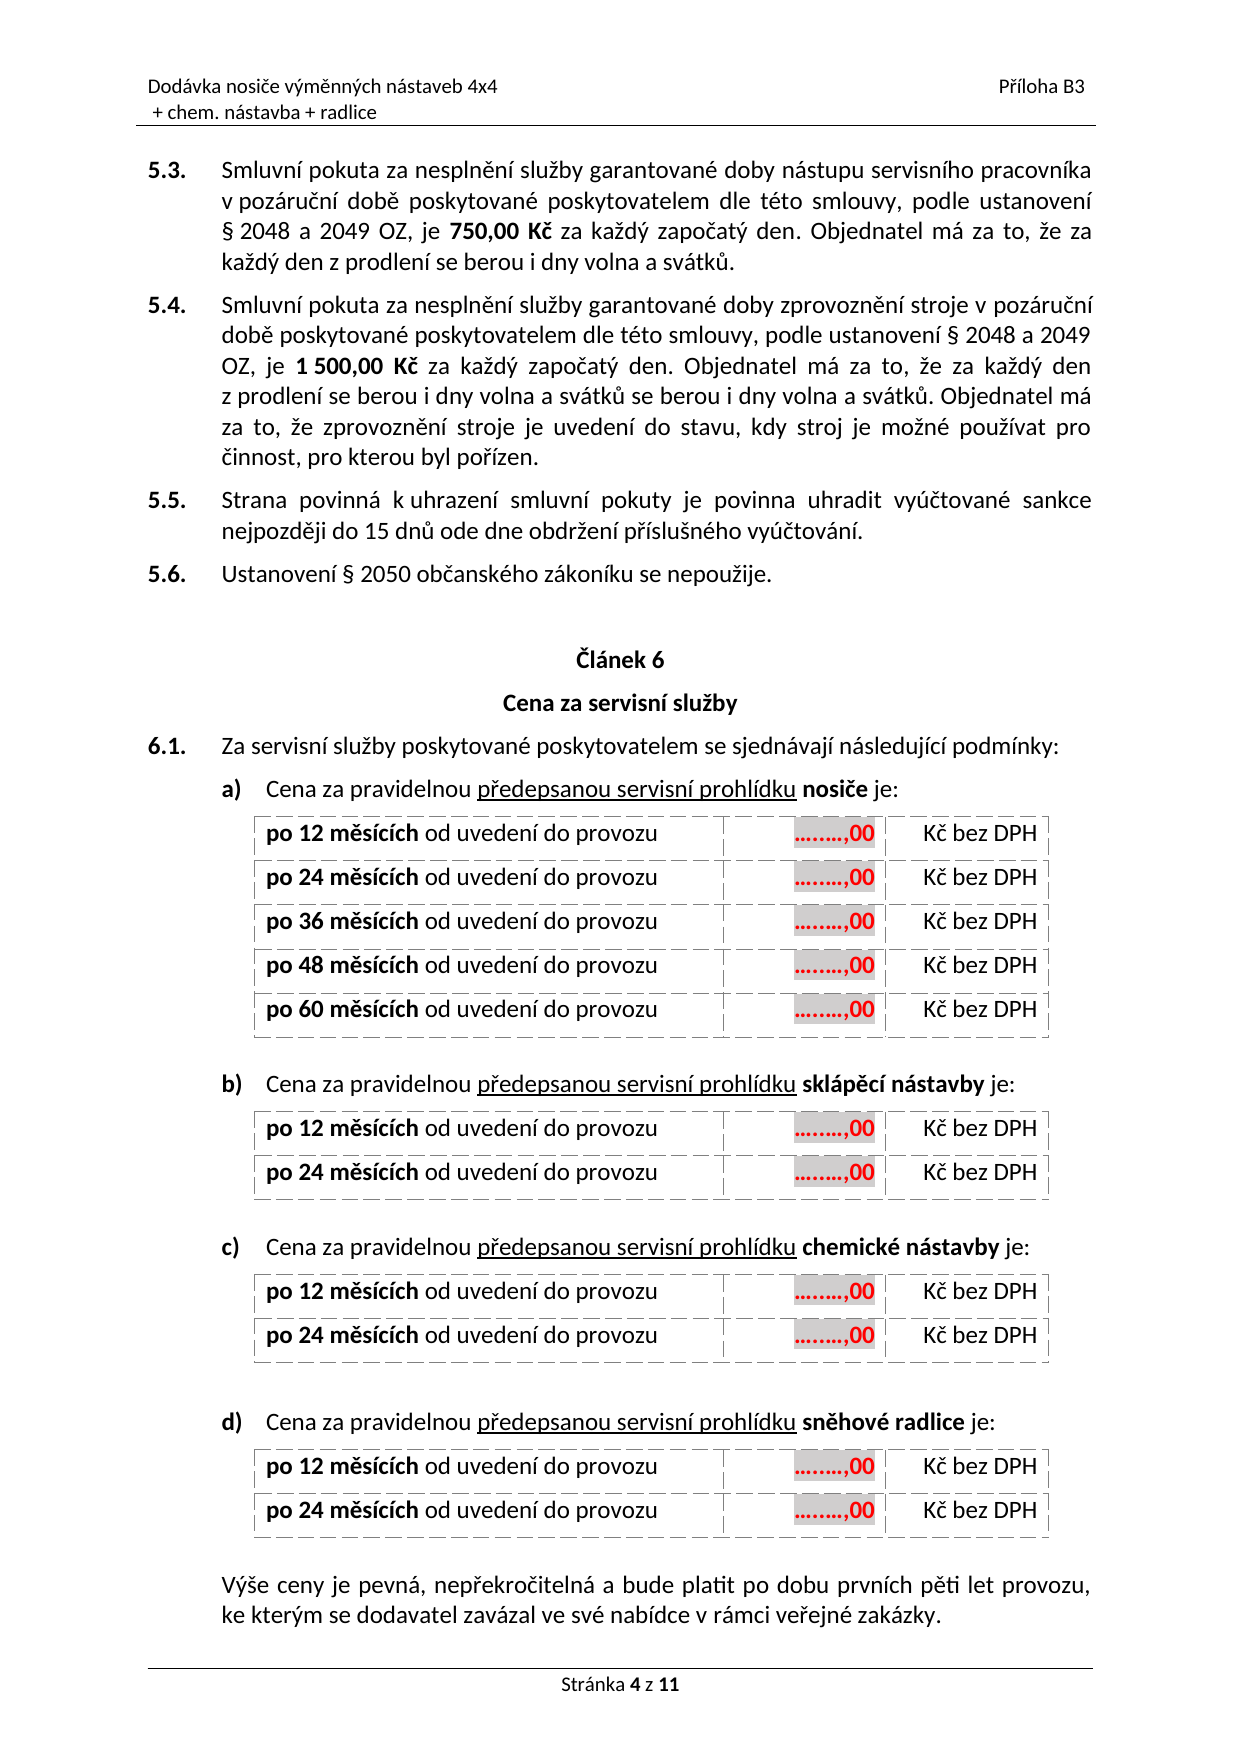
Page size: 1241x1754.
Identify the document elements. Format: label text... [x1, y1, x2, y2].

table_cell Kč bez DPH [886, 949, 1048, 992]
table_header po 12 měsících od uvedení do provozu [255, 816, 723, 860]
table_cell Kč bez DPH [886, 860, 1048, 904]
table_cell …..…,00 [724, 1155, 886, 1199]
list Strana povinná k uhrazení smluvní pokuty je povinna uhradit vyúčtované sankce nejpozději do 15 dnů ode dne obdržení příslušného vyúčtování. [148, 484, 1093, 546]
table_cell po 36 měsících od uvedení do provozu [255, 904, 723, 948]
table_cell po 24 měsících od uvedení do provozu [255, 1493, 723, 1537]
subtitle Cena za servisní služby [148, 687, 1093, 718]
table_header Kč bez DPH [886, 1274, 1048, 1318]
list Za servisní služby poskytované poskytovatelem se sjednávají následující podmínky: [148, 730, 1093, 761]
table_cell po 48 měsících od uvedení do provozu [255, 949, 723, 992]
table_header Kč bez DPH [886, 816, 1048, 860]
list Cena za pravidelnou předepsanou servisní prohlídku sklápěcí nástavby je: [221, 1068, 1093, 1099]
table_cell Kč bez DPH [886, 1493, 1048, 1537]
table_header …..…,00 [724, 1449, 886, 1493]
list Výše ceny je pevná, nepřekročitelná a bude platit po dobu prvních pěti let provozu, ke kterým se dodavatel zavázal ve své nabídce v rámci veřejné zakázky. [221, 1569, 1093, 1630]
table_cell …..…,00 [724, 949, 886, 992]
table_header Kč bez DPH [886, 1449, 1048, 1493]
table_header Kč bez DPH [886, 1111, 1048, 1155]
table_header po 12 měsících od uvedení do provozu [255, 1274, 723, 1318]
list Cena za pravidelnou předepsanou servisní prohlídku nosiče je: [221, 773, 1093, 804]
table_cell po 24 měsících od uvedení do provozu [255, 1318, 723, 1362]
table_header po 12 měsících od uvedení do provozu [255, 1449, 723, 1493]
list Ustanovení § 2050 občanského zákoníku se nepoužije. [148, 558, 1093, 589]
table_cell Kč bez DPH [886, 1318, 1048, 1362]
table_cell Kč bez DPH [886, 904, 1048, 948]
table_cell po 60 měsících od uvedení do provozu [255, 993, 723, 1037]
subtitle Článek 6 [148, 644, 1093, 675]
list Smluvní pokuta za nesplnění služby garantované doby zprovoznění stroje v pozáruční době poskytované poskytovatelem dle této smlouvy, podle ustanovení § 2048 a 2049 OZ, je 1 500,00 Kč za každý započatý den. Objednatel má za to, že za každý den z prodlení se berou i dny volna a svátků se berou i dny volna a svátků. Objednatel má za to, že zprovoznění stroje je uvedení do stavu, kdy stroj je možné používat pro činnost, pro kterou byl pořízen. [148, 289, 1093, 472]
table_cell …..…,00 [724, 1493, 886, 1537]
table_header po 12 měsících od uvedení do provozu [255, 1111, 723, 1155]
list Smluvní pokuta za nesplnění služby garantované doby nástupu servisního pracovníka v pozáruční době poskytované poskytovatelem dle této smlouvy, podle ustanovení § 2048 a 2049 OZ, je 750,00 Kč za každý započatý den. Objednatel má za to, že za každý den z prodlení se berou i dny volna a svátků. [148, 154, 1093, 276]
table_header …..…,00 [724, 1274, 886, 1318]
table_header …..…,00 [724, 1111, 886, 1155]
table_cell po 24 měsících od uvedení do provozu [255, 860, 723, 904]
table_cell …..…,00 [724, 1318, 886, 1362]
table_cell …..…,00 [724, 993, 886, 1037]
list Cena za pravidelnou předepsanou servisní prohlídku sněhové radlice je: [221, 1406, 1093, 1437]
table_cell Kč bez DPH [886, 993, 1048, 1037]
table_cell …..…,00 [724, 904, 886, 948]
list Cena za pravidelnou předepsanou servisní prohlídku chemické nástavby je: [221, 1231, 1093, 1261]
table_cell Kč bez DPH [886, 1155, 1048, 1199]
table_cell po 24 měsících od uvedení do provozu [255, 1155, 723, 1199]
table_header …..…,00 [724, 816, 886, 860]
table_cell …..…,00 [724, 860, 886, 904]
